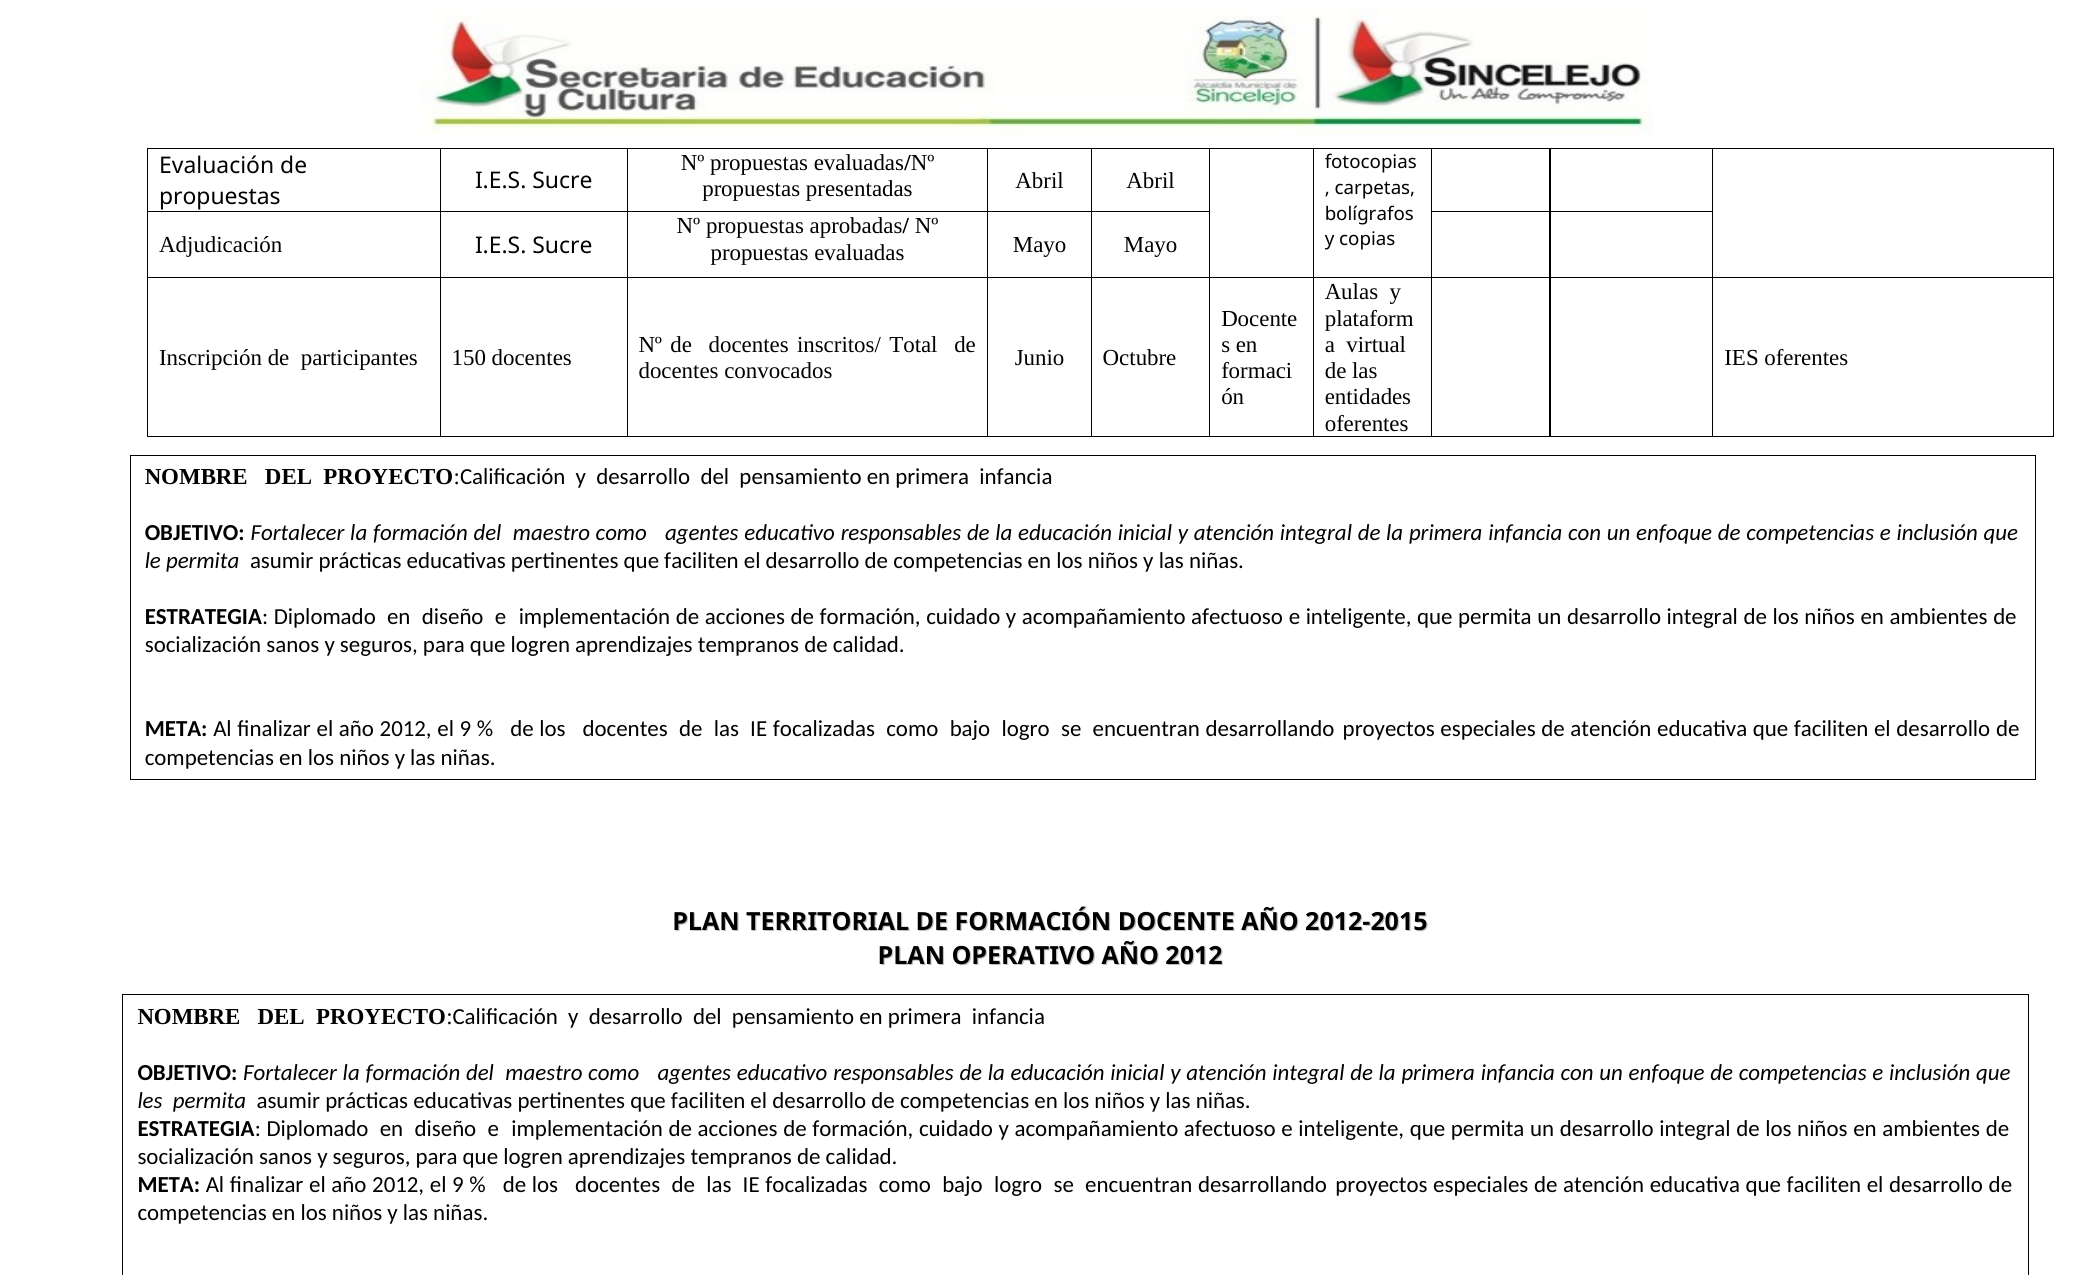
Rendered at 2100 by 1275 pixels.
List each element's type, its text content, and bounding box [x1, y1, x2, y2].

table_cell Inscripción de participantes [148, 278, 440, 436]
text PLAN TERRITORIAL DE FORMACIÓN DOCENTE AÑO 2012-2015 [148, 904, 1952, 938]
table_cell 150 docentes [441, 278, 627, 436]
table_cell [1432, 149, 1549, 211]
table_cell I.E.S. Sucre [441, 149, 627, 211]
table_cell Docentes en formación [1210, 278, 1313, 436]
table_cell Aulas y plataforma virtual de las entidades oferentes [1314, 278, 1431, 436]
picture [419, 6, 1659, 136]
table_cell Abril [1092, 149, 1209, 211]
table_cell Mayo [988, 212, 1091, 277]
table_cell Abril [988, 149, 1091, 211]
table_cell Junio [988, 278, 1091, 436]
table_cell IES oferentes [1713, 278, 2053, 436]
table_cell [1432, 212, 1549, 277]
table_cell Mayo [1092, 212, 1209, 277]
table_cell [1432, 278, 1549, 436]
table_cell [1551, 212, 1712, 277]
table_cell [1551, 278, 1712, 436]
table_cell Nº propuestas evaluadas/Nº propuestas presentadas [628, 149, 987, 211]
table_cell Nº de docentes inscritos/ Total de docentes convocados [628, 278, 987, 436]
table_cell I.E.S. Sucre [441, 212, 627, 277]
table_cell Adjudicación [148, 212, 440, 277]
table_cell Octubre [1092, 278, 1209, 436]
table_cell Evaluación de propuestas [148, 149, 440, 211]
table_cell Nº propuestas aprobadas/ Nº propuestas evaluadas [628, 212, 987, 277]
table_cell Publicación, fotocopias, carpetas, bolígrafos y copias [1314, 149, 1431, 277]
table_cell [1551, 149, 1712, 211]
text PLAN OPERATIVO AÑO 2012 [148, 938, 1952, 972]
